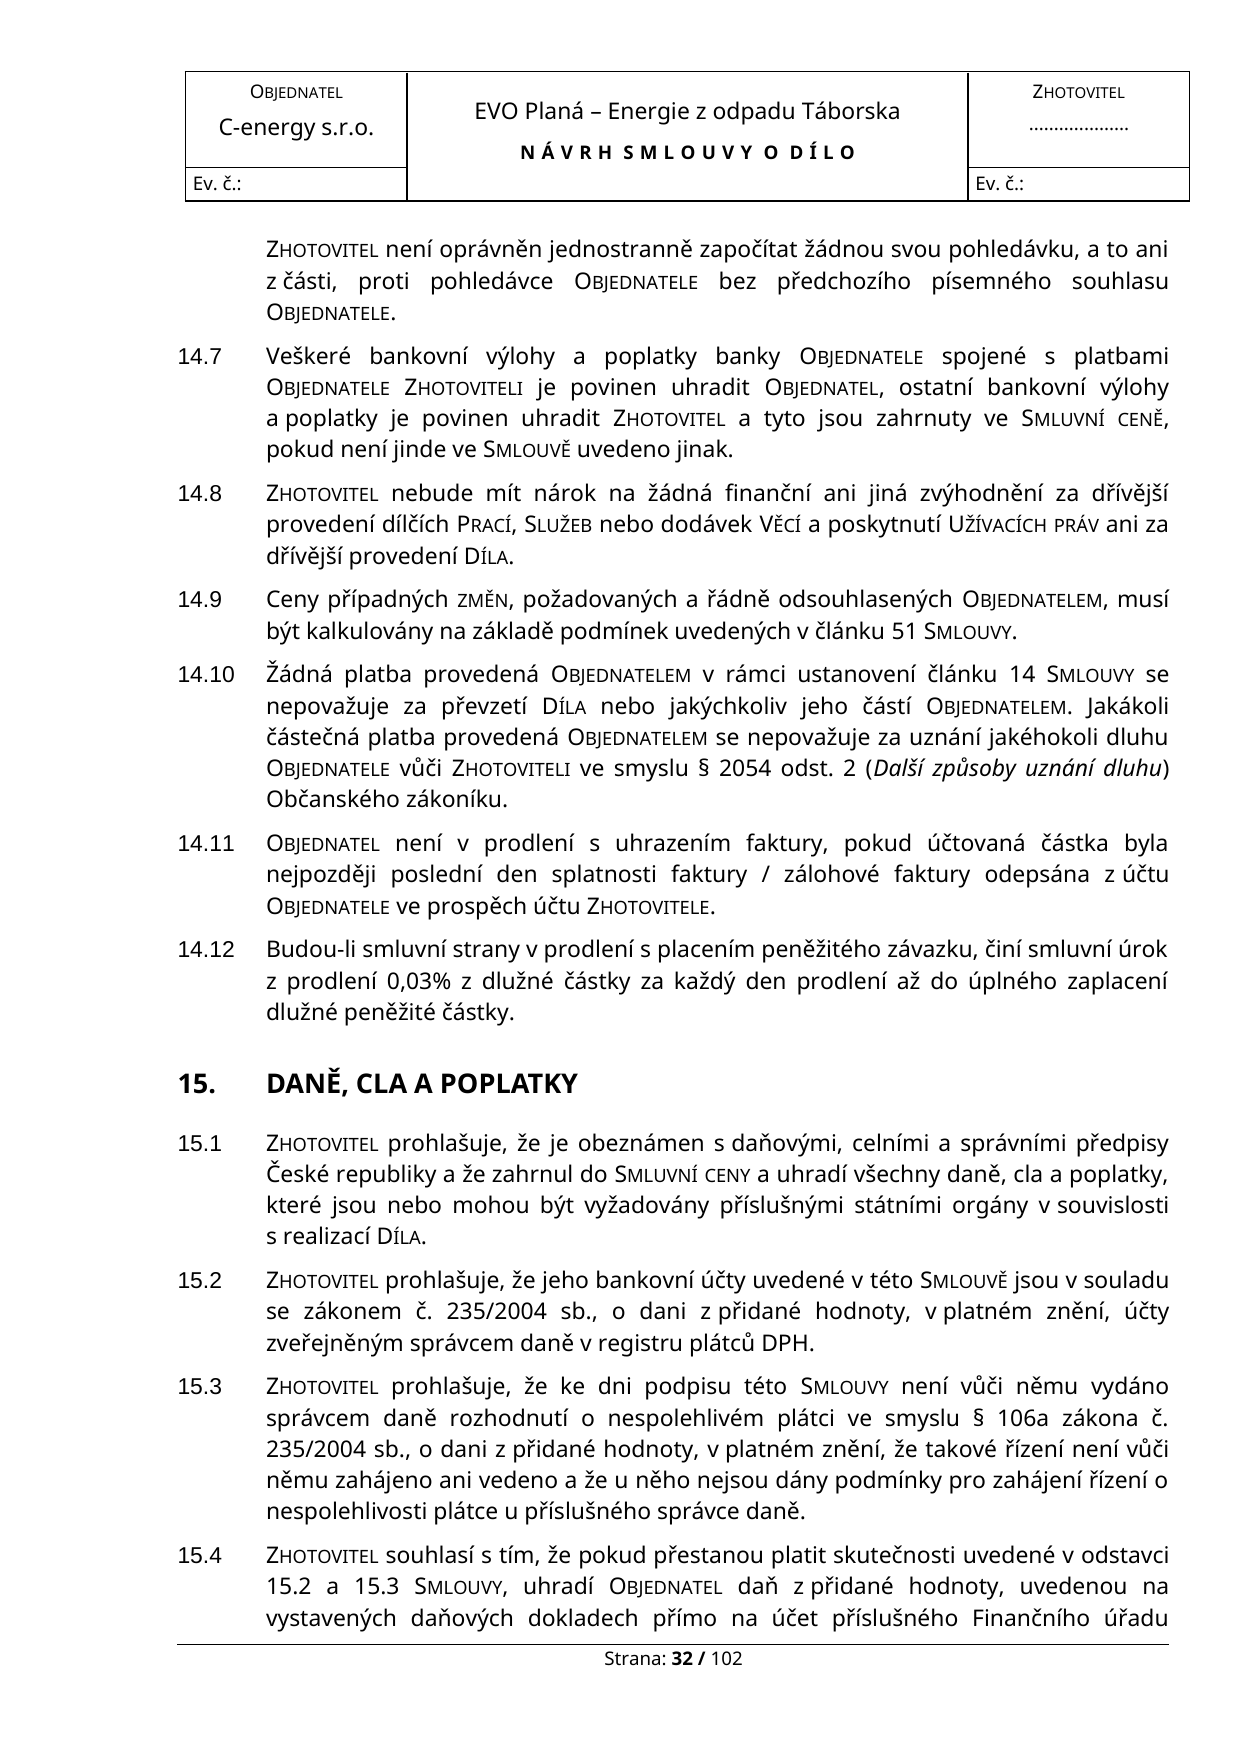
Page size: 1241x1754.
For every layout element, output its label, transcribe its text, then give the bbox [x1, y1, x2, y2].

subtitle daně, cla a poplatky [177, 1064, 1169, 1101]
text Ceny případných změn, požadovaných a řádně odsouhlasených Objednatelem, musí být kalkulovány na základě podmínek uvedených v článku 51 Smlouvy. [177, 583, 1169, 646]
list Zhotovitel není oprávněn jednostranně započítat žádnou svou pohledávku, a to ani z části, proti pohledávce Objednatele bez předchozího písemného souhlasu Objednatele. [266, 233, 1169, 327]
text Veškeré bankovní výlohy a poplatky banky Objednatele spojené s platbami Objednatele Zhotoviteli je povinen uhradit Objednatel, ostatní bankovní výlohy a poplatky je povinen uhradit Zhotovitel a tyto jsou zahrnuty ve Smluvní ceně, pokud není jinde ve Smlouvě uvedeno jinak. [177, 339, 1169, 464]
subtitle Zhotovitel prohlašuje, že ke dni podpisu této Smlouvy není vůči němu vydáno správcem daně rozhodnutí o nespolehlivém plátci ve smyslu § 106a zákona č. 235/2004 sb., o dani z přidané hodnoty, v platném znění, že takové řízení není vůči němu zahájeno ani vedeno a že u něho nejsou dány podmínky pro zahájení řízení o nespolehlivosti plátce u příslušného správce daně. [177, 1370, 1169, 1526]
text Žádná platba provedená Objednatelem v rámci ustanovení článku 14 Smlouvy se nepovažuje za převzetí Díla nebo jakýchkoliv jeho částí Objednatelem. Jakákoli částečná platba provedená Objednatelem se nepovažuje za uznání jakéhokoli dluhu Objednatele vůči Zhotoviteli ve smyslu § 2054 odst. 2 (Další způsoby uznání dluhu) Občanského zákoníku. [177, 658, 1169, 814]
subtitle Zhotovitel prohlašuje, že jeho bankovní účty uvedené v této Smlouvě jsou v souladu se zákonem č. 235/2004 sb., o dani z přidané hodnoty, v platném znění, účty zveřejněným správcem daně v registru plátců DPH. [177, 1264, 1169, 1358]
text Objednatel není v prodlení s uhrazením faktury, pokud účtovaná částka byla nejpozději poslední den splatnosti faktury / zálohové faktury odepsána z účtu Objednatele ve prospěch účtu Zhotovitele. [177, 827, 1169, 921]
subtitle Zhotovitel prohlašuje, že je obeznámen s daňovými, celními a správními předpisy České republiky a že zahrnul do Smluvní ceny a uhradí všechny daně, cla a poplatky, které jsou nebo mohou být vyžadovány příslušnými státními orgány v souvislosti s realizací Díla. [177, 1126, 1169, 1251]
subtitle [177, 1539, 1169, 1633]
text Zhotovitel nebude mít nárok na žádná finanční ani jiná zvýhodnění za dřívější provedení dílčích Prací, Služeb nebo dodávek Věcí a poskytnutí Užívacích práv ani za dřívější provedení Díla. [177, 477, 1169, 571]
text Budou-li smluvní strany v prodlení s placením peněžitého závazku, činí smluvní úrok z prodlení 0,03% z dlužné částky za každý den prodlení až do úplného zaplacení dlužné peněžité částky. [177, 933, 1169, 1027]
